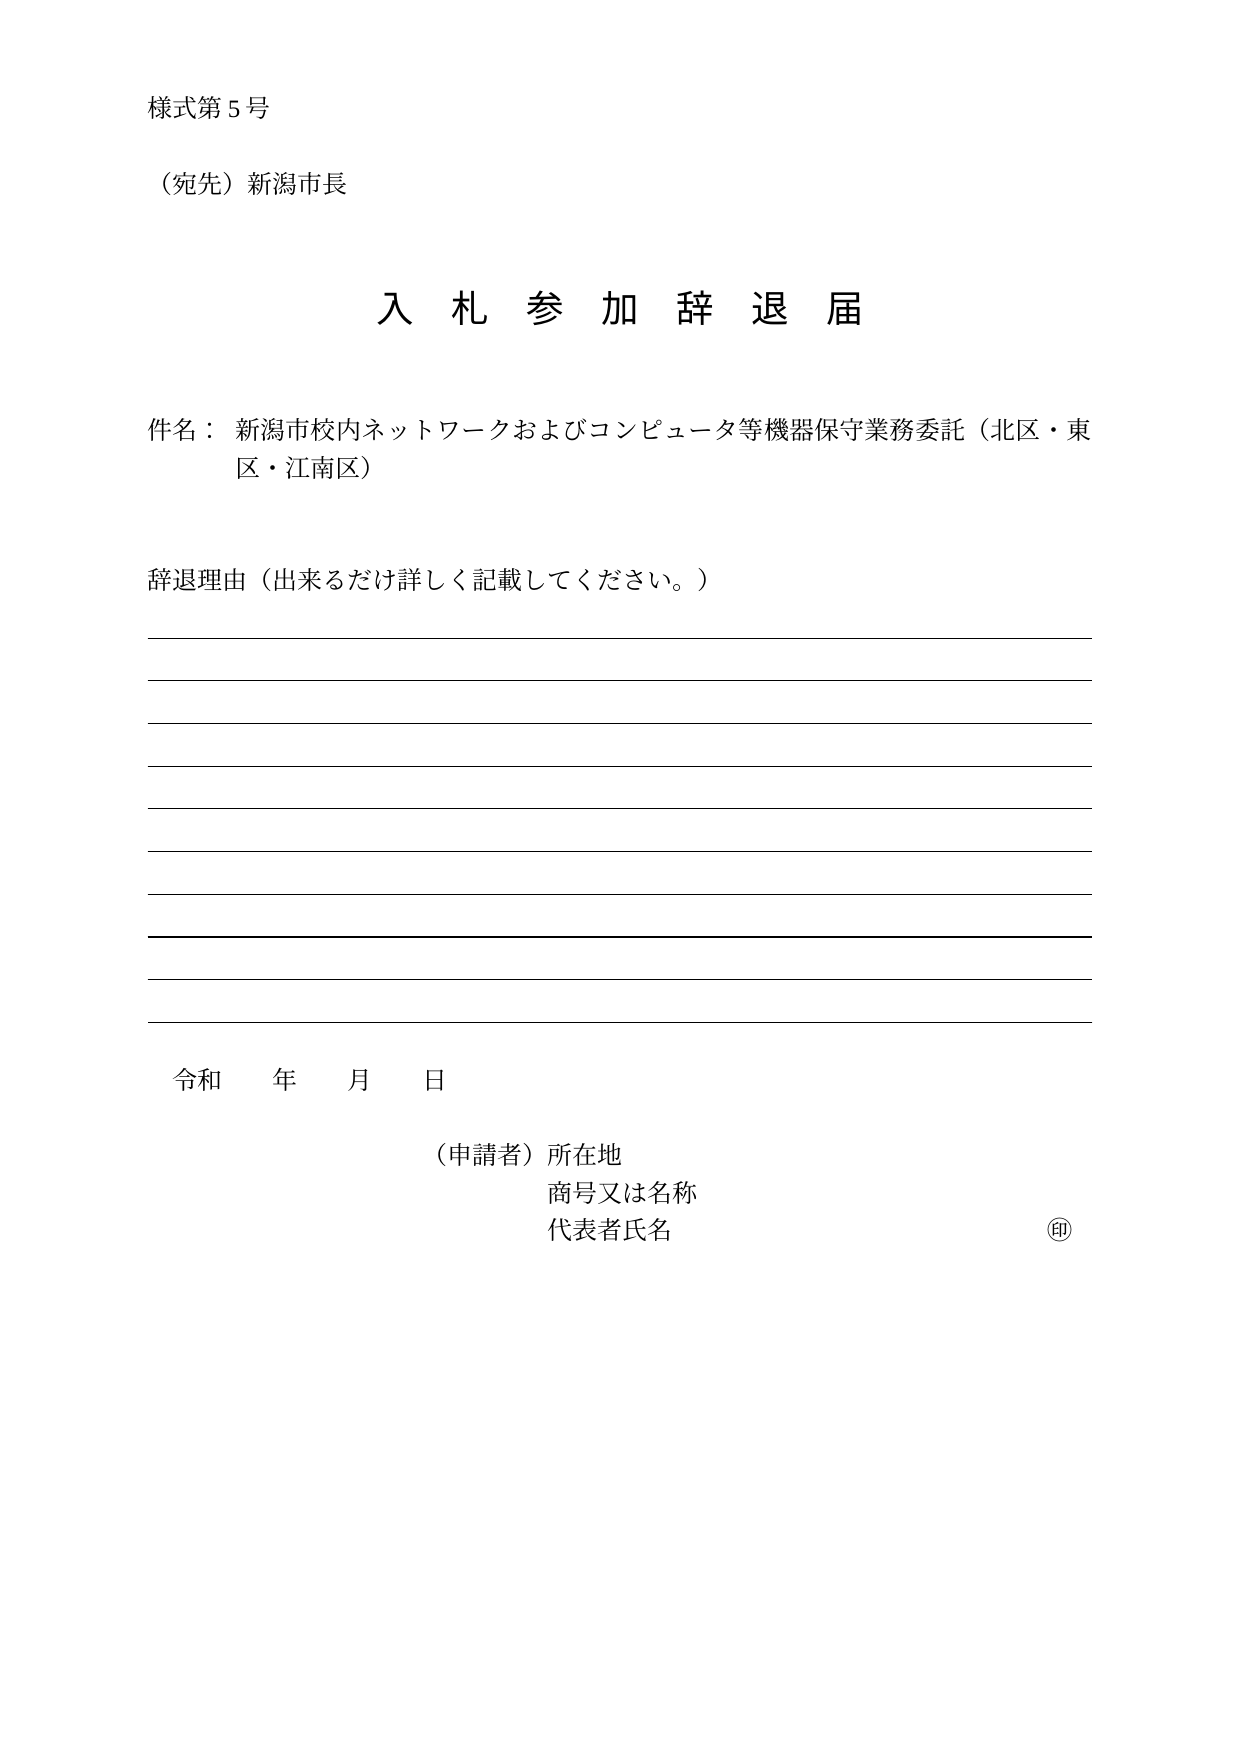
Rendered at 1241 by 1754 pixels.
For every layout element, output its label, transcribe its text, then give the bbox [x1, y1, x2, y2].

text （宛先）新潟市長 [148, 164, 1092, 202]
text 商号又は名称 [428, 1173, 1092, 1210]
text 代表者氏名 ㊞ [428, 1210, 1092, 1248]
text 令和 年 月 日 [148, 1060, 1092, 1098]
text 件名： 新潟市校内ネットワークおよびコンピュータ等機器保守業務委託（北区・東区・江南区） [148, 410, 1092, 485]
subtitle 入 札 参 加 辞 退 届 [148, 269, 1092, 344]
text （申請者）所在地 [423, 1135, 1092, 1173]
text 辞退理由（出来るだけ詳しく記載してください。） [148, 560, 1092, 598]
